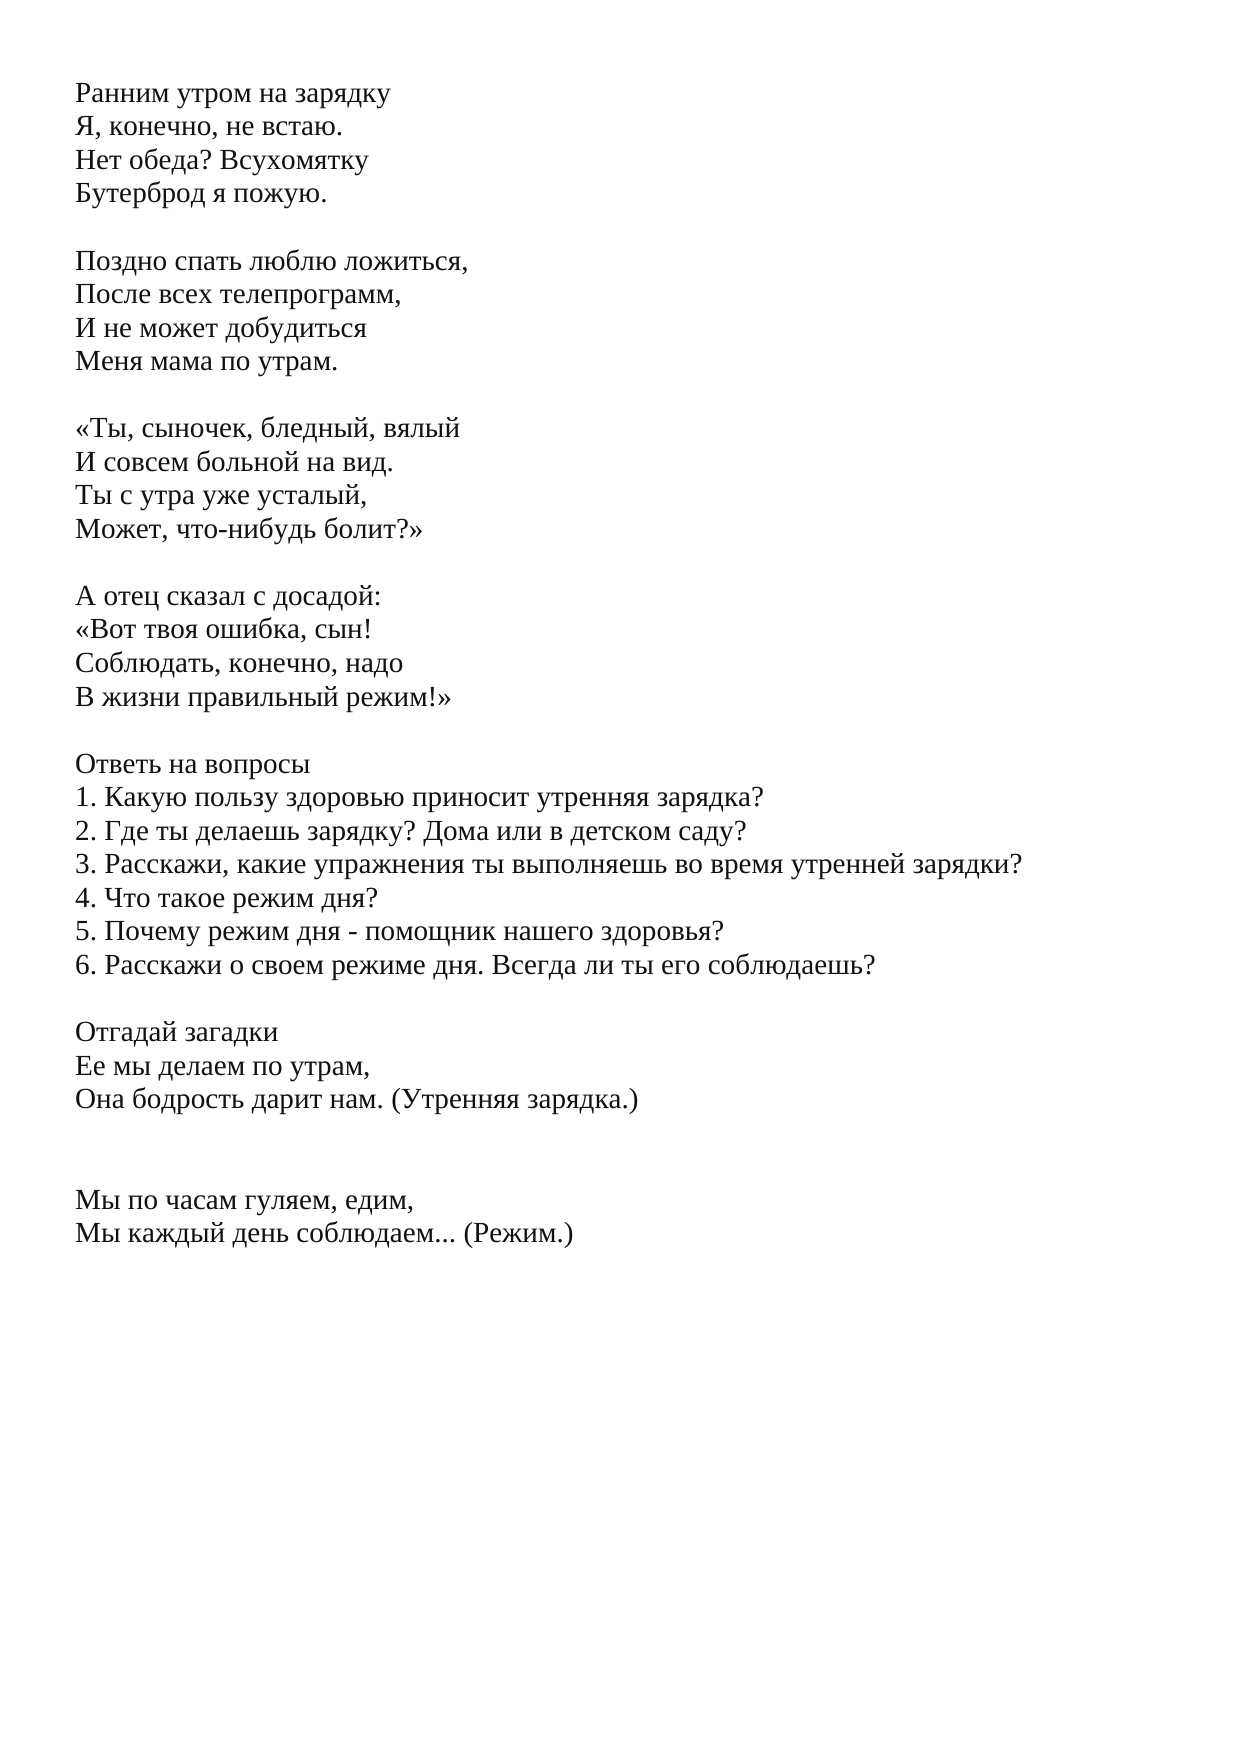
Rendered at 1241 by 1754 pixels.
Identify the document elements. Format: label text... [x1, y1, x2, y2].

text Ответь на вопросы [75, 746, 1165, 779]
text Нет обеда? Всухомятку [75, 142, 1165, 176]
text Меня мама по утрам. [75, 343, 1165, 377]
text 5. Почему режим дня - помощник нашего здоровья? [75, 913, 1165, 947]
text «Вот твоя ошибка, сын! [75, 612, 1165, 645]
text Она бодрость дарит нам. (Утренняя зарядка.) [75, 1081, 1165, 1115]
text Я, конечно, не встаю. [75, 108, 1165, 142]
text 3. Расскажи, какие упражнения ты выполняешь во время утренней зарядки? [75, 846, 1165, 880]
text Мы каждый день соблюдаем... (Режим.) [75, 1215, 1165, 1249]
text 4. Что такое режим дня? [75, 880, 1165, 913]
text И совсем больной на вид. [75, 444, 1165, 477]
text А отец сказал с досадой: [75, 578, 1165, 612]
text 1. Какую пользу здоровью приносит утренняя зарядка? [75, 779, 1165, 813]
text Поздно спать люблю ложиться, [75, 243, 1165, 276]
text Ее мы делаем по утрам, [75, 1048, 1165, 1081]
text Ты с утра уже усталый, [75, 477, 1165, 511]
text 2. Где ты делаешь зарядку? Дома или в детском саду? [75, 813, 1165, 846]
text Мы по часам гуляем, едим, [75, 1182, 1165, 1215]
text Может, что-нибудь болит?» [75, 511, 1165, 544]
text Ранним утром на зарядку [75, 75, 1165, 108]
text В жизни правильный режим!» [75, 679, 1165, 712]
text Бутерброд я пожую. [75, 176, 1165, 209]
text 6. Расскажи о своем режиме дня. Всегда ли ты его соблюдаешь? [75, 947, 1165, 981]
text «Ты, сыночек, бледный, вялый [75, 410, 1165, 444]
text Отгадай загадки [75, 1014, 1165, 1048]
text Соблюдать, конечно, надо [75, 645, 1165, 679]
text После всех телепрограмм, [75, 276, 1165, 310]
text И не может добудиться [75, 310, 1165, 343]
